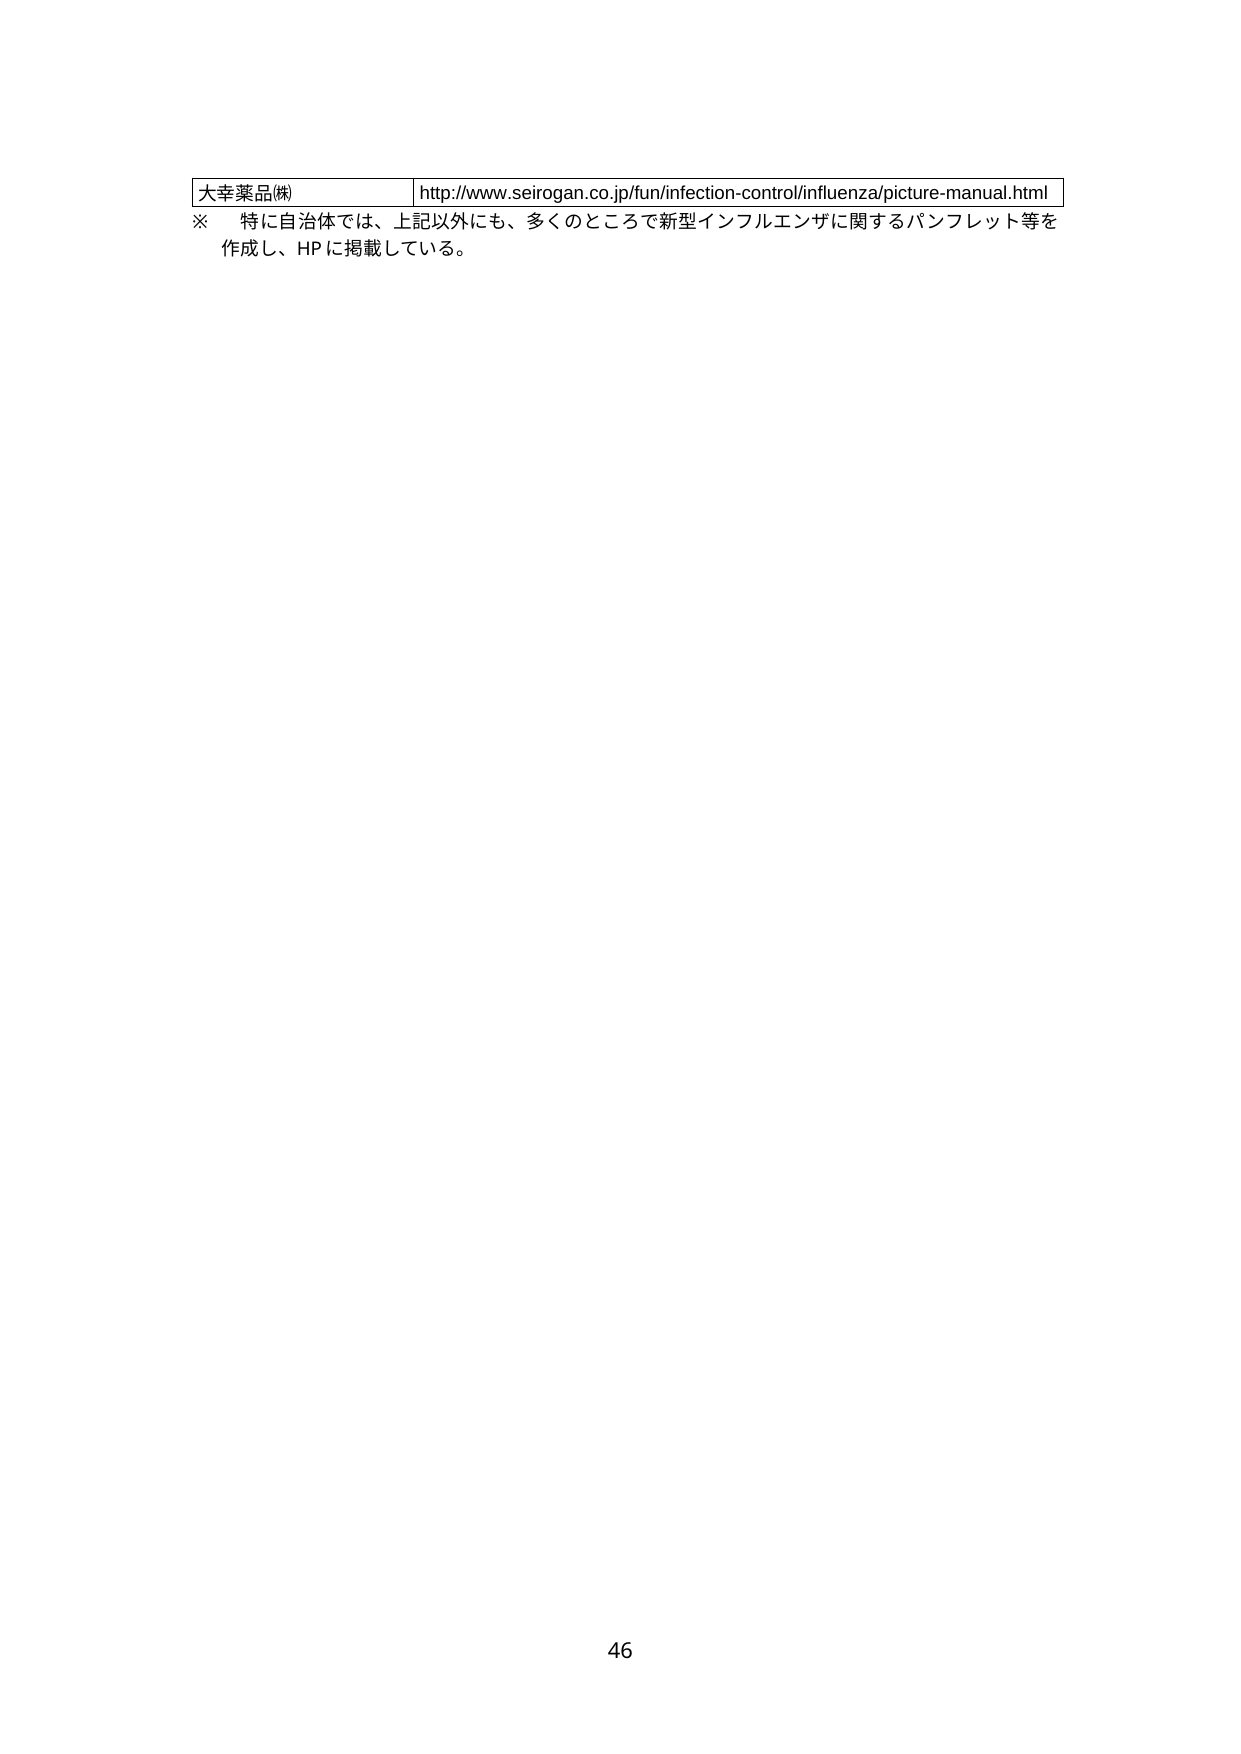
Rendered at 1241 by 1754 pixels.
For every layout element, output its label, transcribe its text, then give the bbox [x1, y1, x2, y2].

table_cell http://www.seirogan.co.jp/fun/infection-control/influenza/picture-manual.html [414, 179, 1063, 206]
list 特に自治体では、上記以外にも、多くのところで新型インフルエンザに関するパンフレット等を作成し、HPに掲載している。 [192, 207, 1063, 261]
table_cell 大幸薬品㈱ [193, 179, 413, 206]
